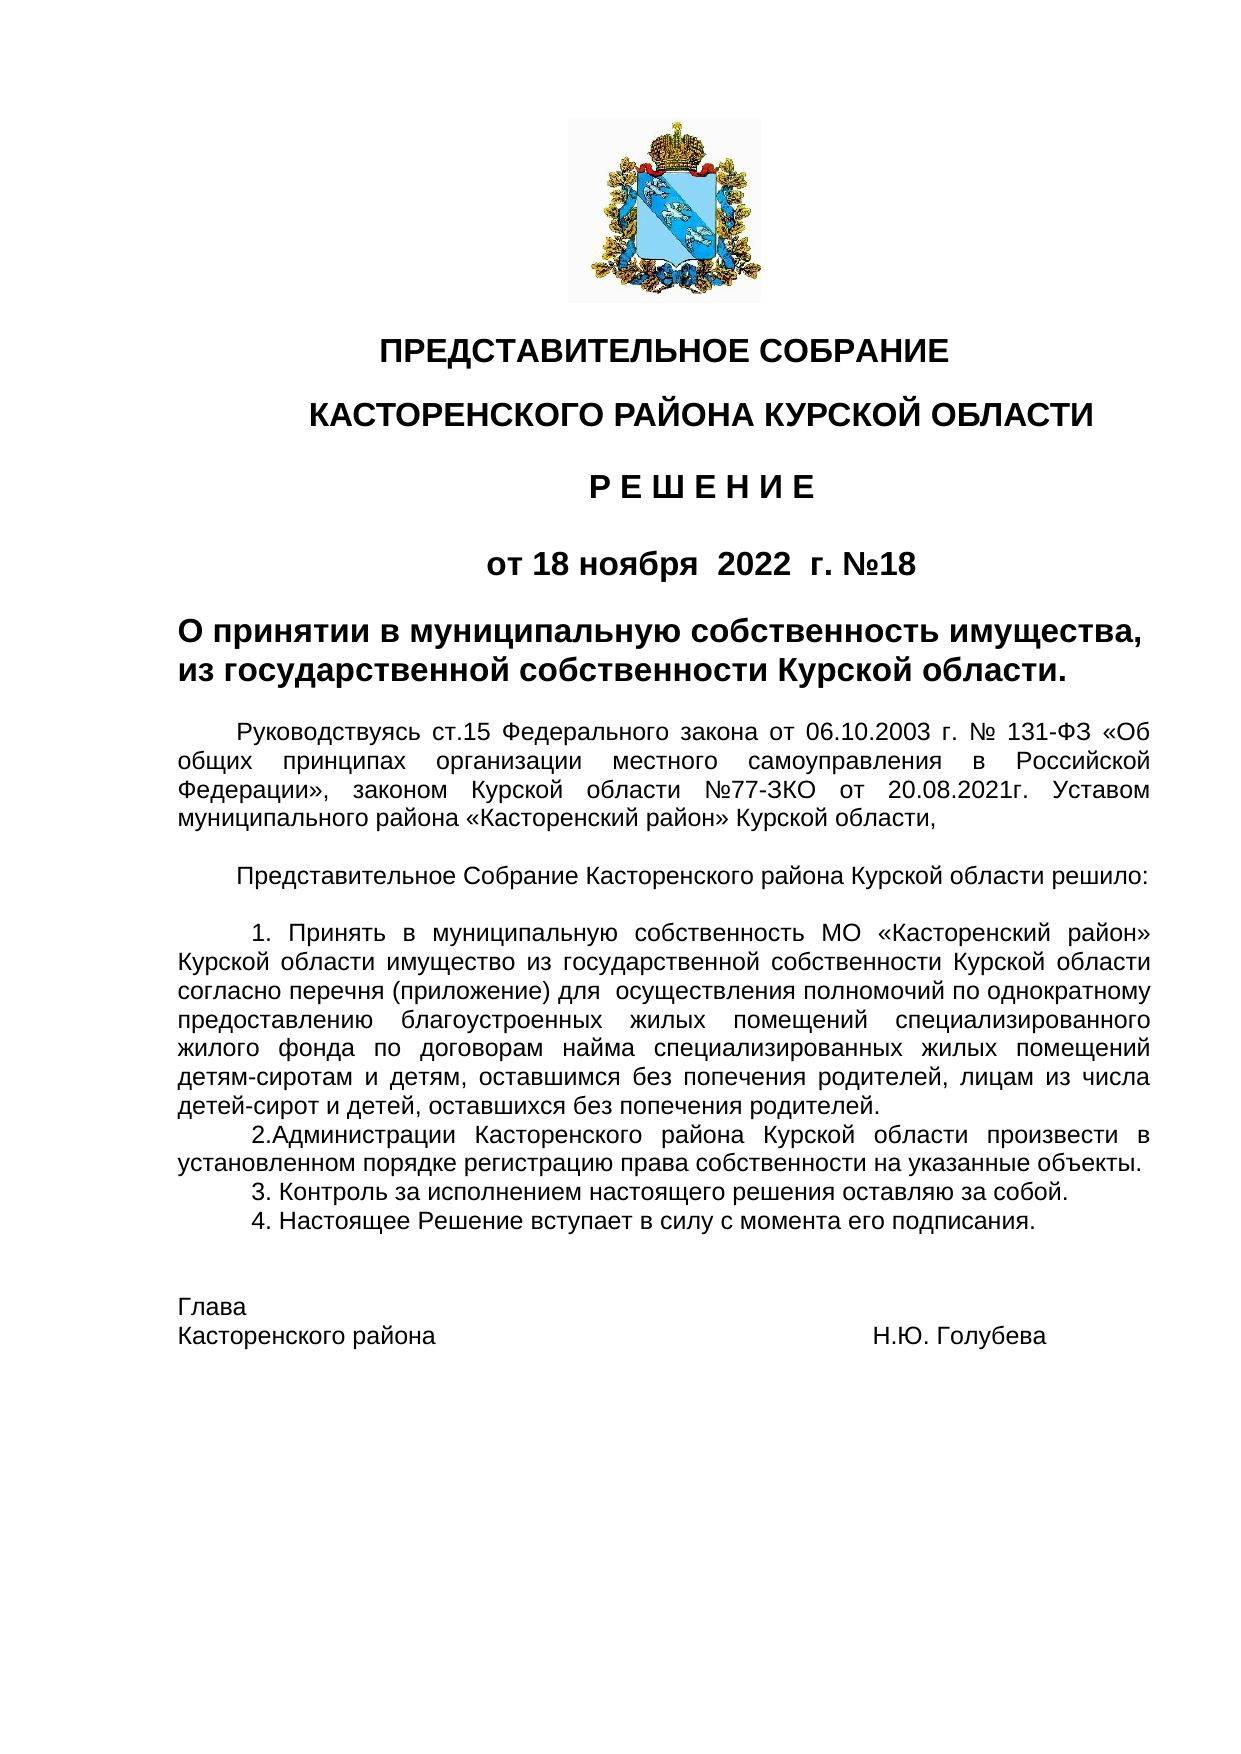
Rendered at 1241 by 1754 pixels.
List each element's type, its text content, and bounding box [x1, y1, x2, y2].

text от 18 ноября 2022 г. №18 [177, 544, 1226, 583]
text 3. Контроль за исполнением настоящего решения оставляю за собой. [177, 1177, 1152, 1206]
title Касторенского района Н.Ю. Голубева [177, 1321, 1152, 1349]
picture [567, 118, 762, 303]
text О принятии в муниципальную собственность имущества, из государственной собственности Курской области. [177, 611, 1152, 688]
title Глава [177, 1292, 1152, 1321]
text представительное собрание [177, 331, 1152, 370]
text Руководствуясь ст.15 Федерального закона от 06.10.2003 г. № 131-ФЗ «Об общих принципах организации местного самоуправления в Российской Федерации», законом Курской области №77-ЗКО от 20.08.2021г. Уставом муниципального района «Касторенский район» Курской области, [177, 717, 1152, 832]
subtitle КАСТОРЕНСКОГО РАЙОНА КУРСКОЙ ОБЛАСТИ [177, 395, 1226, 433]
text 4. Настоящее Решение вступает в силу с момента его подписания. [177, 1206, 1152, 1234]
text Р е ш е н и е [177, 467, 1226, 506]
text 2.Администрации Касторенского района Курской области произвести в установленном порядке регистрацию права собственности на указанные объекты. [177, 1119, 1152, 1177]
text Представительное Собрание Касторенского района Курской области решило: [177, 861, 1152, 889]
text 1. Принять в муниципальную собственность МО «Касторенский район» Курской области имущество из государственной собственности Курской области согласно перечня (приложение) для осуществления полномочий по однократному предоставлению благоустроенных жилых помещений специализированного жилого фонда по договорам найма специализированных жилых помещений детям-сиротам и детям, оставшимся без попечения родителей, лицам из числа детей-сирот и детей, оставшихся без попечения родителей. [177, 918, 1152, 1119]
